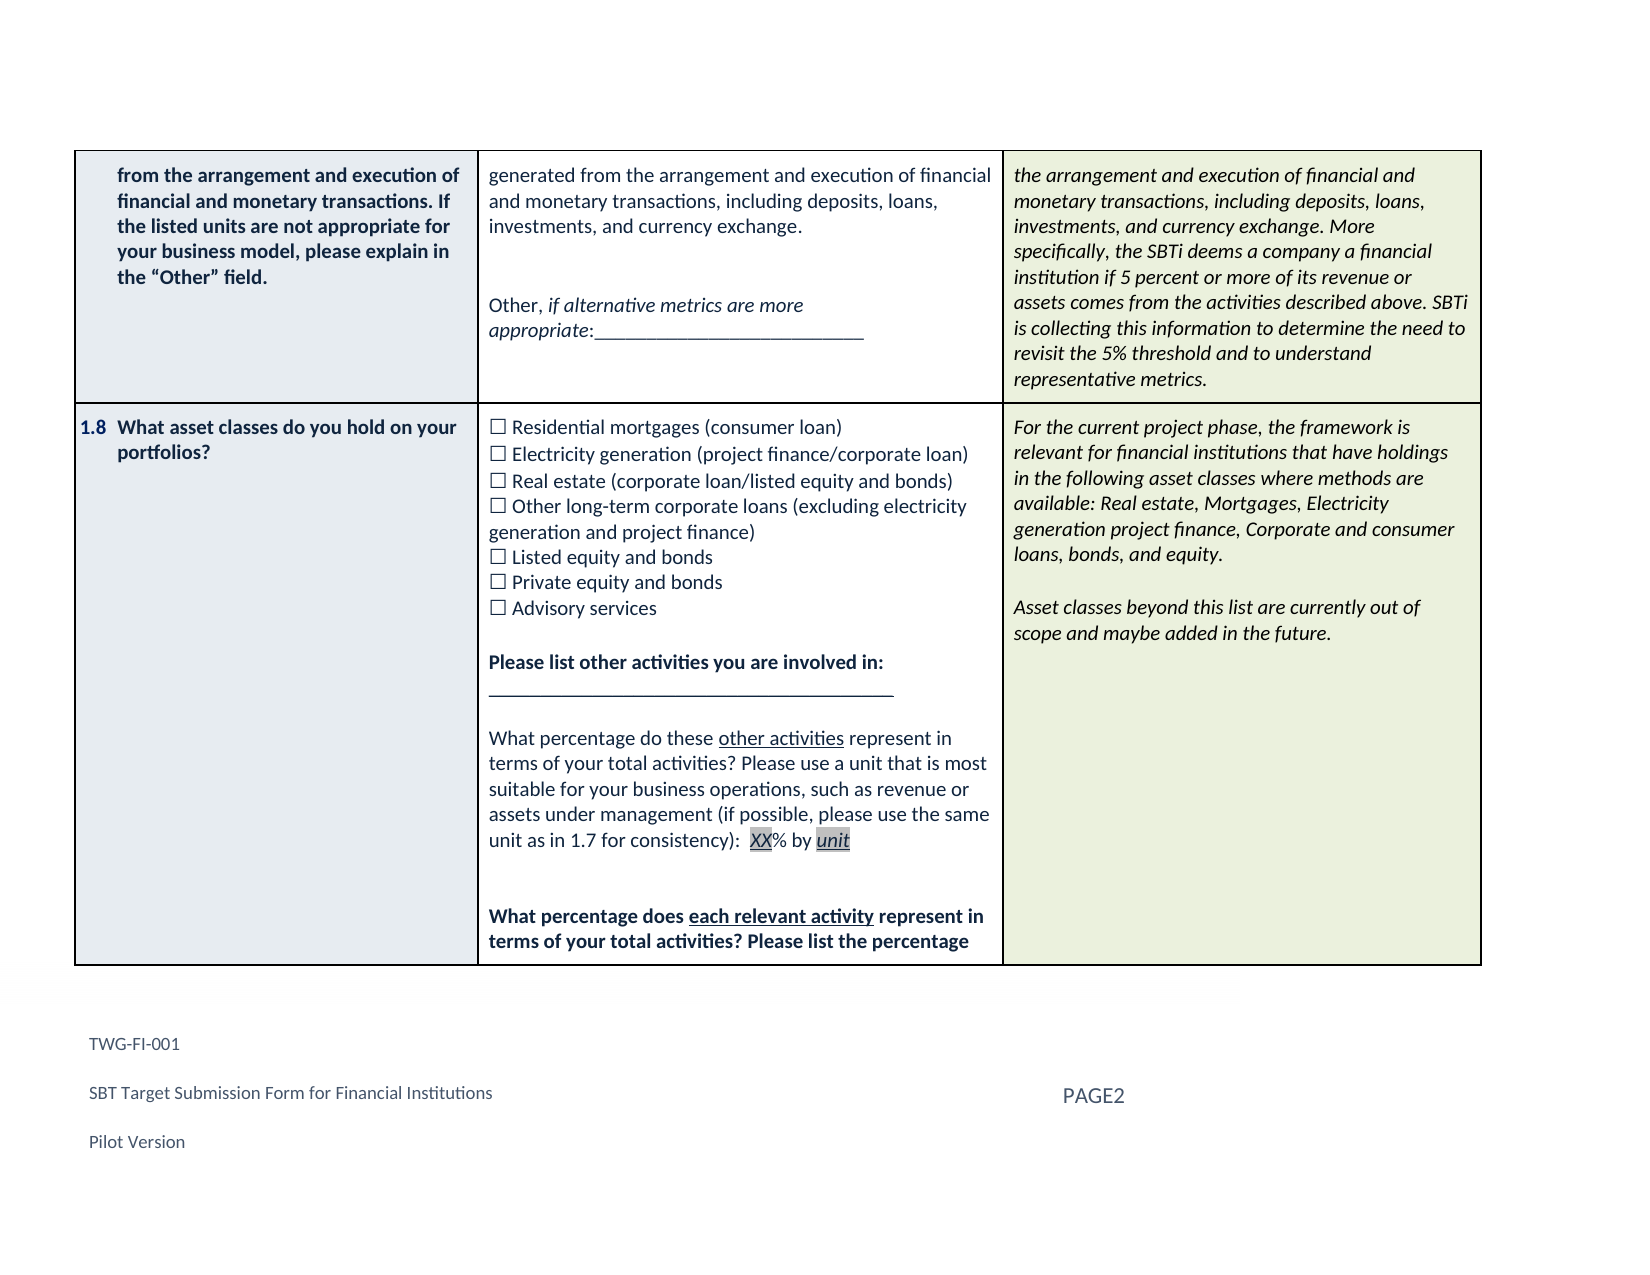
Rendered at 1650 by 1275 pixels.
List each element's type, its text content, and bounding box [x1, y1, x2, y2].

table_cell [76, 151, 477, 402]
table_cell What asset classes do you hold on your portfolios? [76, 404, 477, 964]
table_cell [1004, 151, 1480, 402]
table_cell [479, 151, 1002, 402]
picture [0, 962, 1241, 1005]
